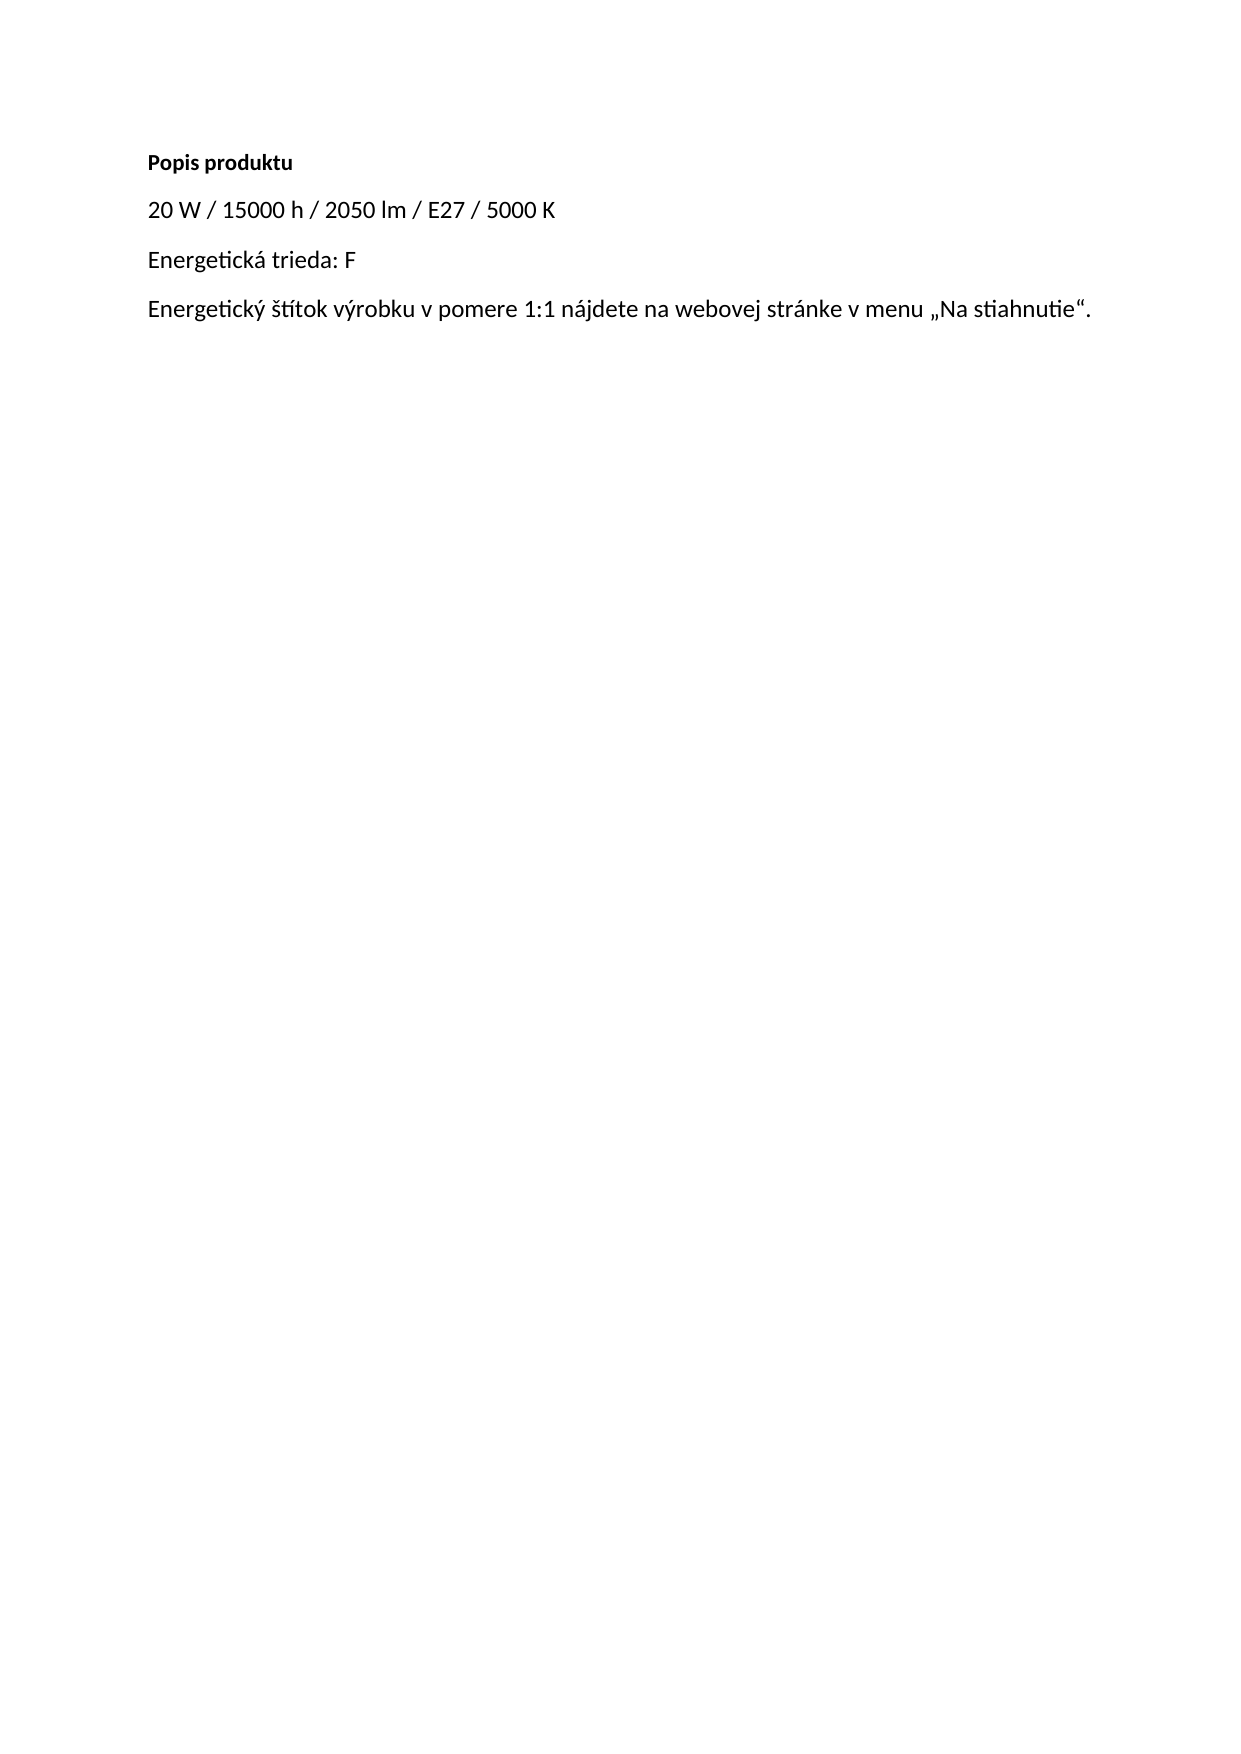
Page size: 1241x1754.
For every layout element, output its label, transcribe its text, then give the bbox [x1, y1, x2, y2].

text Energetická trieda: F [148, 244, 1093, 274]
text 20 W / 15000 h / 2050 lm / E27 / 5000 K [148, 194, 1093, 225]
text Popis produktu [148, 148, 1093, 176]
text Energetický štítok výrobku v pomere 1:1 nájdete na webovej stránke v menu „Na stiahnutie“. [148, 294, 1093, 324]
